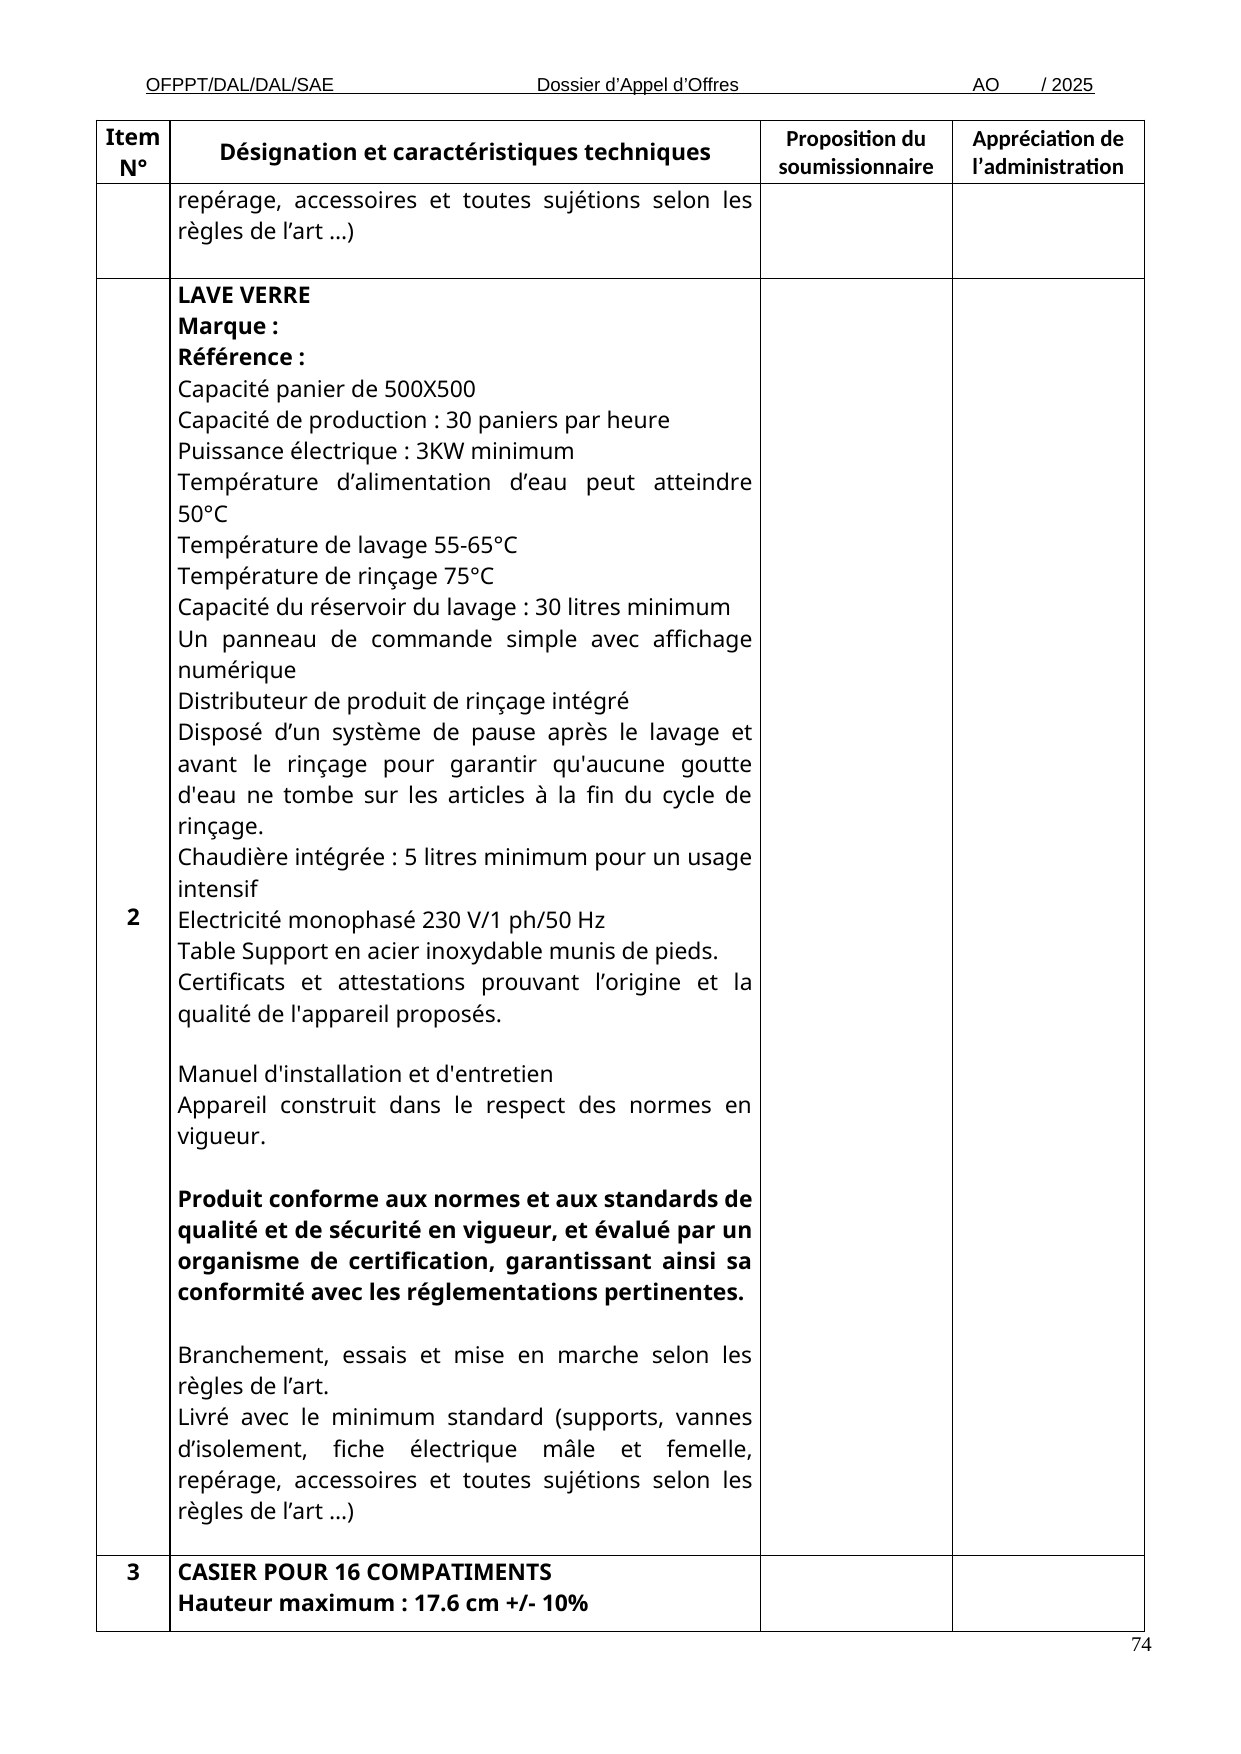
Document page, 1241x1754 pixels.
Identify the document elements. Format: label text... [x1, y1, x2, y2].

table_header Item N° [97, 121, 169, 183]
table_cell [761, 279, 952, 1555]
table_cell 1 [97, 184, 169, 278]
table_cell [761, 1556, 952, 1631]
table_cell [761, 184, 952, 278]
table_cell [953, 1556, 1144, 1631]
table_cell 2 [97, 279, 169, 1555]
table_cell [953, 184, 1144, 278]
table_header Désignation et caractéristiques techniques [171, 121, 760, 183]
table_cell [171, 1556, 760, 1631]
table_cell [953, 279, 1144, 1555]
table_header Appréciation de l’administration [953, 121, 1144, 183]
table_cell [171, 184, 760, 278]
table_header Proposition du soumissionnaire [761, 121, 952, 183]
table_cell 3 [97, 1556, 169, 1631]
table_cell LAVE VERRE Marque : Référence : Capacité panier de 500X500 Capacité de production : 30 paniers par heure Puissance électrique : 3KW minimum Température d’alimentation d’eau peut atteindre 50°C Température de lavage 55-65°C Température de rinçage 75°C Capacité du réservoir du lavage : 30 litres minimum Un panneau de commande simple avec affichage numérique Distributeur de produit de rinçage intégré Disposé d’un système de pause après le lavage et avant le rinçage pour garantir qu'aucune goutte d'eau ne tombe sur les articles à la fin du cycle de rinçage. Chaudière intégrée : 5 litres minimum pour un usage intensif Electricité monophasé 230 V/1 ph/50 Hz Table Support en acier inoxydable munis de pieds. Certificats et attestations prouvant l’origine et la qualité de l'appareil proposés. Manuel d'installation et d'entretien Appareil construit dans le respect des normes en vigueur. Produit conforme aux normes et aux standards de qualité et de sécurité en vigueur, et évalué par un organisme de certification, garantissant ainsi sa conformité avec les réglementations pertinentes. Branchement, essais et mise en marche selon les règles de l’art. Livré avec le minimum standard (supports, vannes d’isolement, fiche électrique mâle et femelle, repérage, accessoires et toutes sujétions selon les règles de l’art …) [171, 279, 760, 1555]
